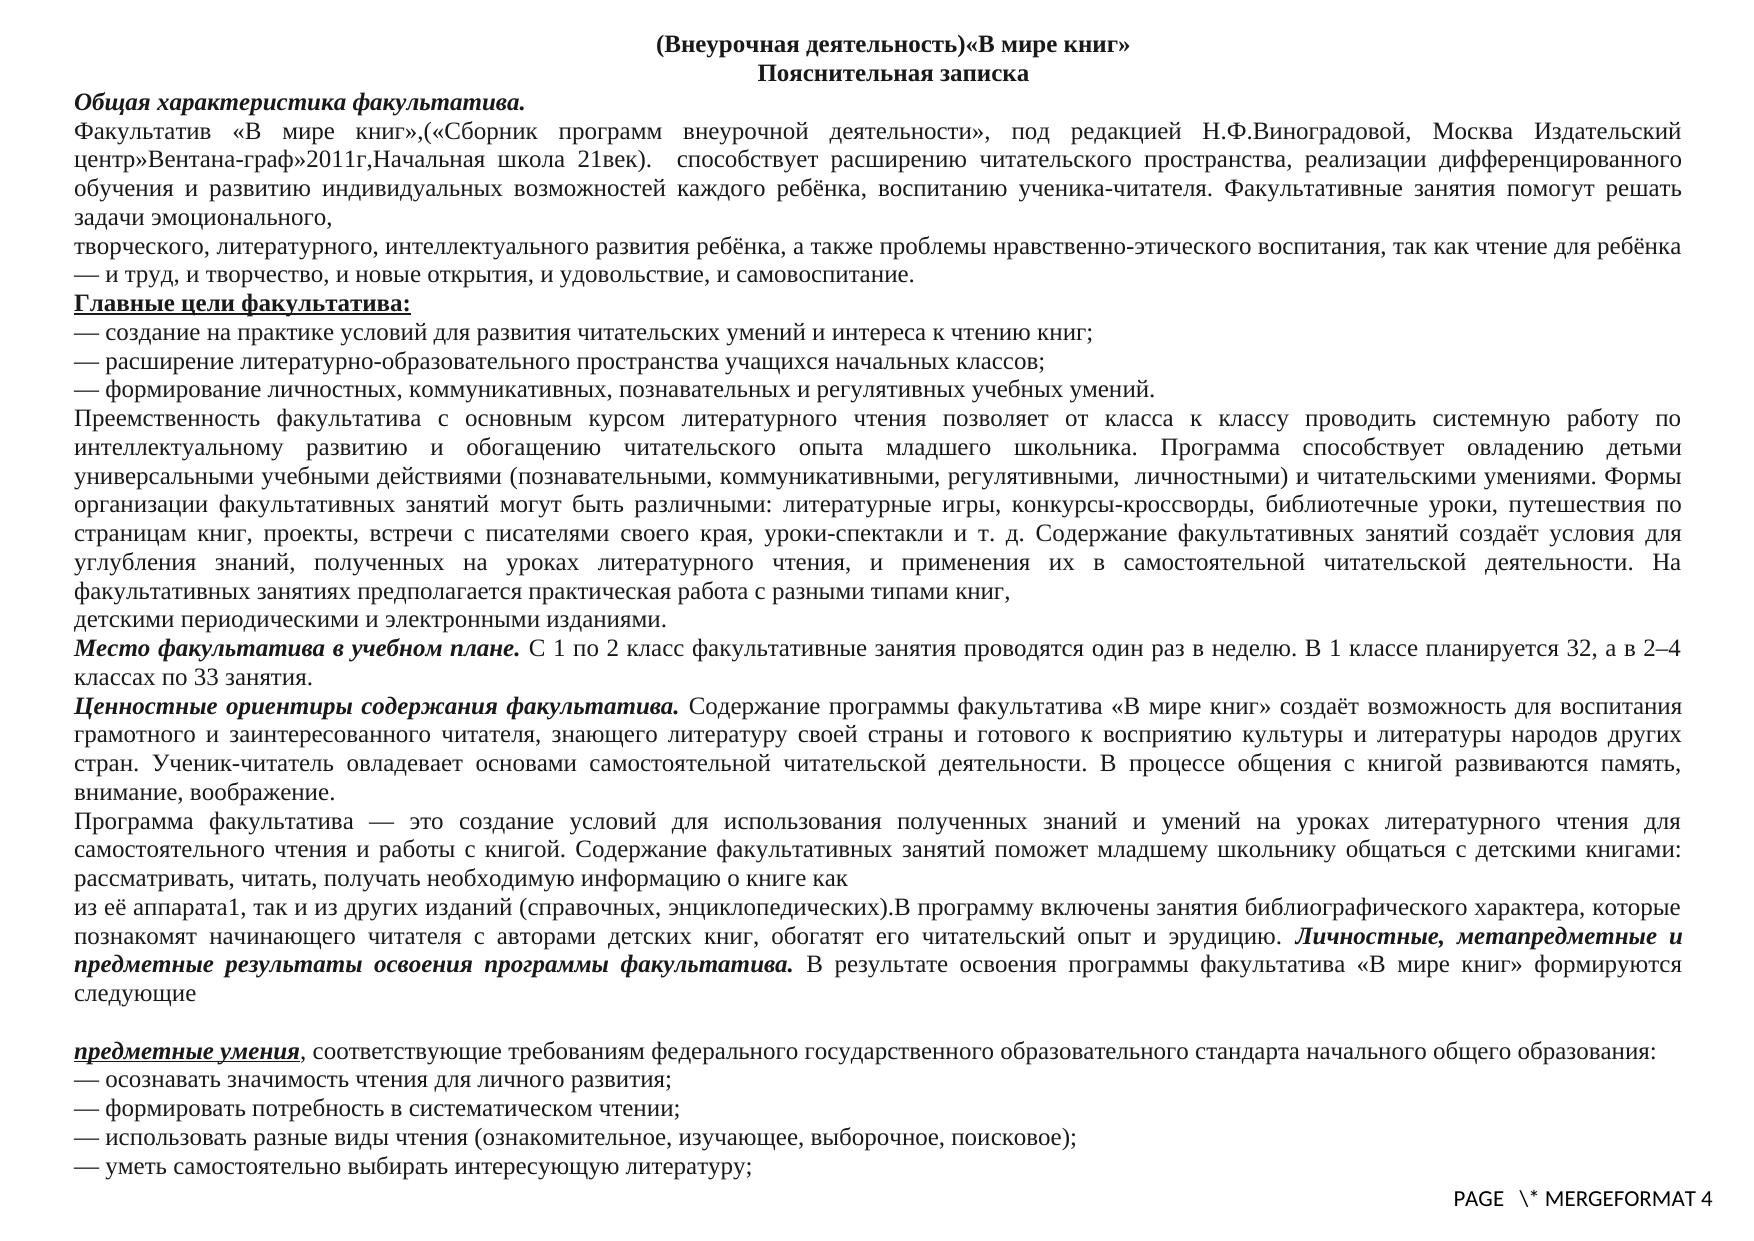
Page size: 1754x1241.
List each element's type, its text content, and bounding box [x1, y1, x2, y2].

text (Внеурочная деятельность)«В мире книг» [74, 29, 1713, 58]
text Общая характеристика факультатива. [74, 87, 1713, 116]
text Пояснительная записка [74, 58, 1713, 87]
text Программа факультатива — это создание условий для использования полученных знаний и умений на уроках литературного чтения для самостоятельного чтения и работы с книгой. Содержание факультативных занятий поможет младшему школьнику общаться с детскими книгами: рассматривать, читать, получать необходимую информацию о книге как [74, 806, 1683, 892]
text творческого, литературного, интеллектуального развития ребёнка, а также проблемы нравственно-этического воспитания, так как чтение для ребёнка — и труд, и творчество, и новые открытия, и удовольствие, и самовоспитание. [74, 231, 1683, 288]
text Преемственность факультатива с основным курсом литературного чтения позволяет от класса к классу проводить системную работу по интеллектуальному развитию и обогащению читательского опыта младшего школьника. Программа способствует овладению детьми универсальными учебными действиями (познавательными, коммуникативными, регулятивными, личностными) и читательскими умениями. Формы организации факультативных занятий могут быть различными: литературные игры, конкурсы-кроссворды, библиотечные уроки, путешествия по страницам книг, проекты, встречи с писателями своего края, уроки-спектакли и т. д. Содержание факультативных занятий создаёт условия для углубления знаний, полученных на уроках литературного чтения, и применения их в самостоятельной читательской деятельности. На факультативных занятиях предполагается практическая работа с разными типами книг, [74, 403, 1683, 604]
text — формирование личностных, коммуникативных, познавательных и регулятивных учебных умений. [74, 374, 1683, 403]
text Главные цели факультатива: [74, 288, 1683, 317]
text — создание на практике условий для развития читательских умений и интереса к чтению книг; [74, 317, 1683, 346]
text — осознавать значимость чтения для личного развития; [74, 1064, 1683, 1093]
text предметные умения, соответствующие требованиям федерального государственного образовательного стандарта начального общего образования: [74, 1036, 1683, 1064]
text — использовать разные виды чтения (ознакомительное, изучающее, выборочное, поисковое); [74, 1122, 1683, 1151]
text — формировать потребность в систематическом чтении; [74, 1093, 1683, 1122]
text — расширение литературно-образовательного пространства учащихся начальных классов; [74, 346, 1683, 374]
text из её аппарата1, так и из других изданий (справочных, энциклопедических).В программу включены занятия библиографического характера, которые познакомят начинающего читателя с авторами детских книг, обогатят его читательский опыт и эрудицию. Личностные, метапредметные и предметные результаты освоения программы факультатива. В результате освоения программы факультатива «В мире книг» формируются следующие [74, 892, 1683, 1007]
text — уметь самостоятельно выбирать интересующую литературу; [74, 1151, 1683, 1179]
text детскими периодическими и электронными изданиями. [74, 604, 1683, 633]
text Место факультатива в учебном плане. С 1 по 2 класс факультативные занятия проводятся один раз в неделю. В 1 классе планируется 32, а в 2–4 классах по 33 занятия. [74, 633, 1683, 691]
text Ценностные ориентиры содержания факультатива. Содержание программы факультатива «В мире книг» создаёт возможность для воспитания грамотного и заинтересованного читателя, знающего литературу своей страны и готового к восприятию культуры и литературы народов других стран. Ученик-читатель овладевает основами самостоятельной читательской деятельности. В процессе общения с книгой развиваются память, внимание, воображение. [74, 691, 1683, 806]
text Факультатив «В мире книг»,(«Сборник программ внеурочной деятельности», под редакцией Н.Ф.Виноградовой, Москва Издательский центр»Вентана-граф»2011г,Начальная школа 21век). способствует расширению читательского пространства, реализации дифференцированного обучения и развитию индивидуальных возможностей каждого ребёнка, воспитанию ученика-читателя. Факультативные занятия помогут решать задачи эмоционального, [74, 116, 1683, 231]
